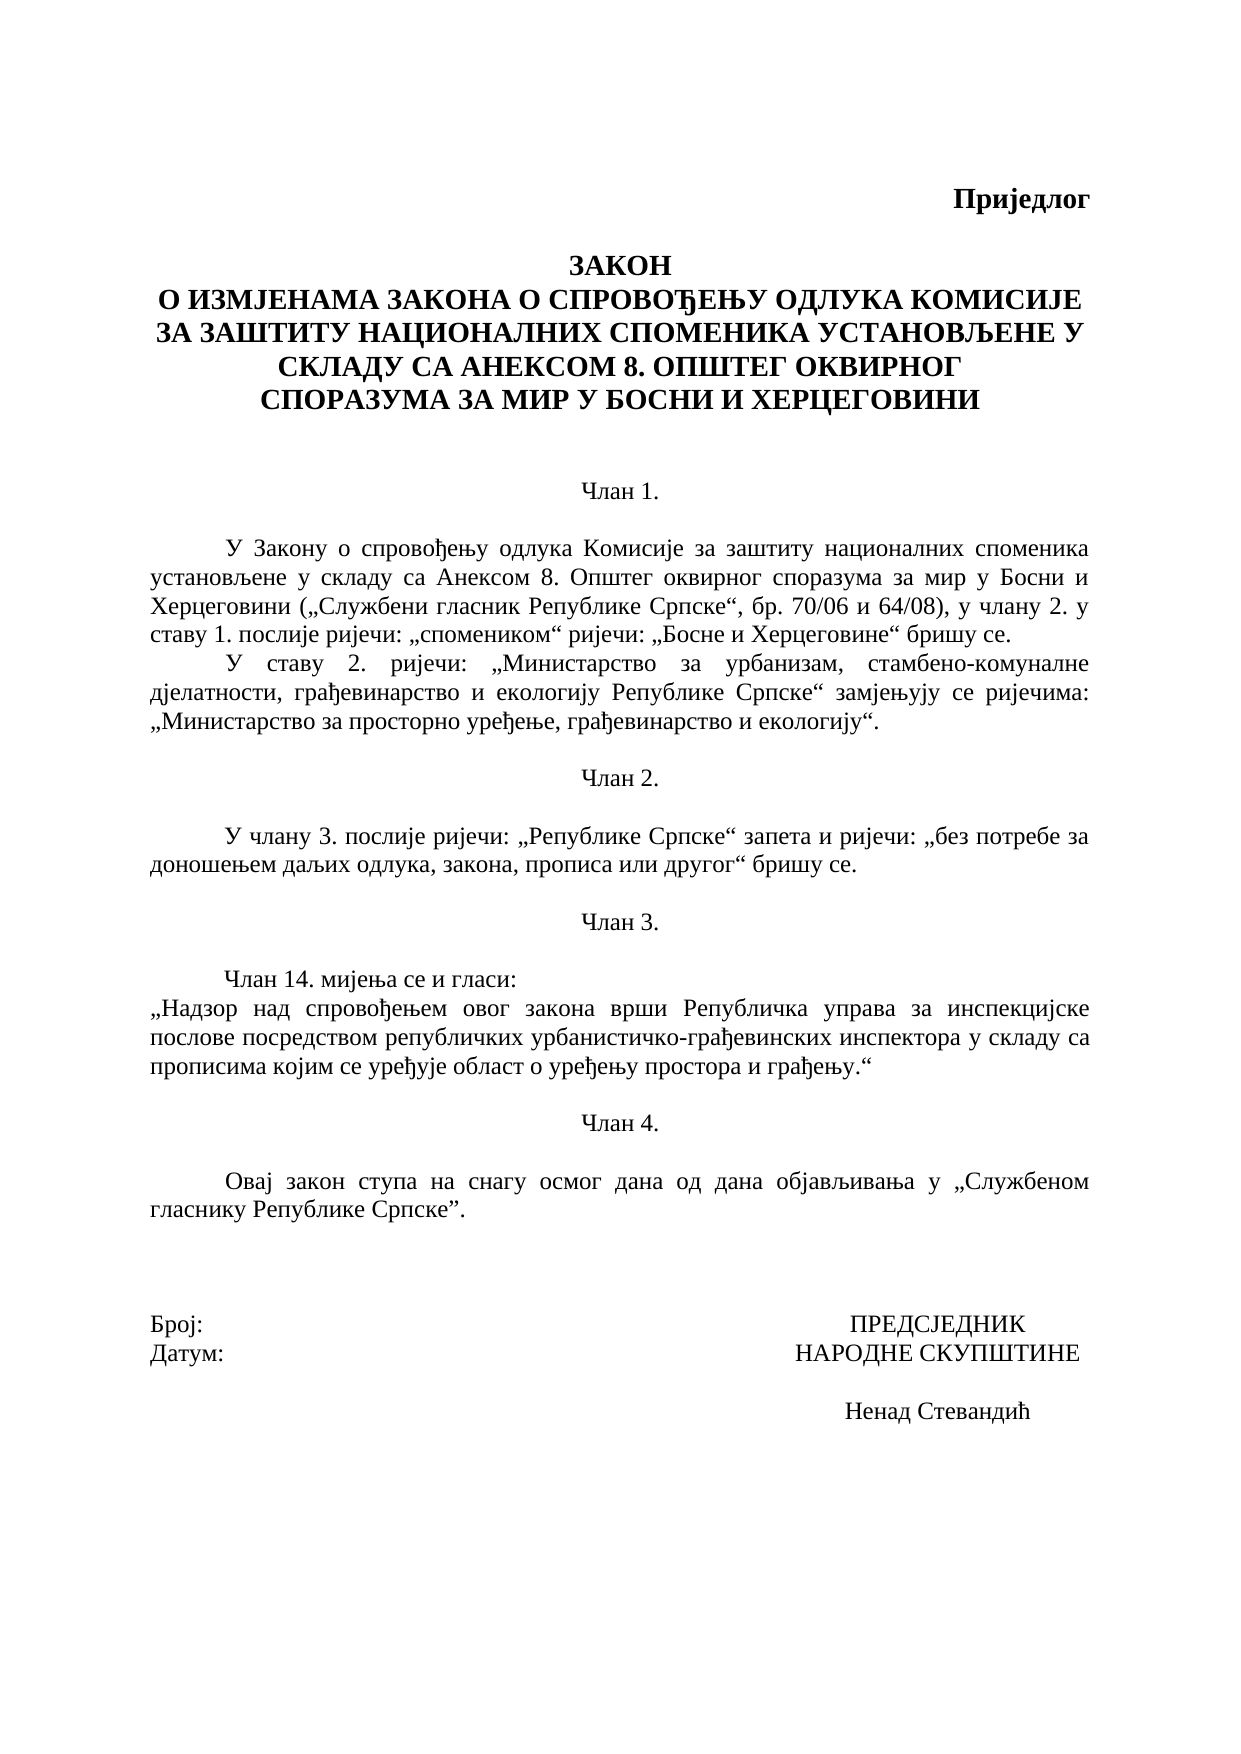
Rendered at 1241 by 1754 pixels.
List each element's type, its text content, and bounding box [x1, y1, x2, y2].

text „Надзор над спровођењем овог закона врши Републичка управа за инспекцијске послове посредством републичких урбанистичко-грађевинских инспектора у складу са прописима којим се уређује област о уређењу простора и грађењу.“ [150, 1022, 1090, 1079]
text „Надзор над спровођењем овог закона врши Републичка управа за инспекцијске послове посредством републичких урбанистичко-грађевинских инспектора у складу са прописима којим се уређује област о уређењу простора и грађењу.“ [150, 993, 668, 1022]
text Овај закон ступа на снагу осмог дана од дана објављивања у „Службеном гласнику Републике Српске”. [150, 1166, 1090, 1223]
text СПОРАЗУМА ЗА МИР У БОСНИ И ХЕРЦЕГОВИНИ [150, 382, 1090, 416]
text Члан 1. [150, 476, 1090, 504]
text У ставу 2. ријечи: „Министарство за урбанизам, стамбено-комуналне дјелатности, грађевинарство и екологију Републике Српске“ замјењују се ријечима: „Министарство за просторно уређење, грађевинарство и екологију“. [150, 648, 1090, 734]
text Члан 4. [150, 1108, 1090, 1137]
text Број: ПРЕДСЈЕДНИК [150, 1309, 1090, 1338]
text Датум: НАРОДНЕ СКУПШТИНЕ [150, 1338, 1090, 1367]
text Члан 3. [150, 907, 1090, 936]
text У Закону о спровођењу одлука Комисије за заштиту националних споменика установљене у складу са Анексом 8. Општег оквирног споразума за мир у Босни и Херцеговини („Службени гласник Републике Српске“, бр. 70/06 и 64/08), у члану 2. у ставу 1. послије ријечи: „спомеником“ ријечи: „Босне и Херцеговине“ бришу се. [150, 533, 1090, 648]
text Приједлог [150, 181, 1090, 215]
text Члан 2. [150, 763, 1090, 792]
text ЗАКОН [150, 248, 1090, 282]
text Ненад Стевандић [150, 1396, 1090, 1424]
text Члан 14. мијења се и гласи: [150, 964, 1090, 993]
text О ИЗМЈЕНАМА ЗАКОНА О СПРОВОЂЕЊУ ОДЛУКА КОМИСИЈЕ ЗА ЗАШТИТУ НАЦИОНАЛНИХ СПОМЕНИКА УСТАНОВЉЕНЕ У СКЛАДУ СА АНЕКСОМ 8. ОПШТЕГ ОКВИРНОГ [150, 282, 1090, 382]
text У члану 3. послије ријечи: „Републике Српске“ запета и ријечи: „без потребе за доношењем даљих одлука, закона, прописа или другог“ бришу се. [150, 821, 1090, 878]
